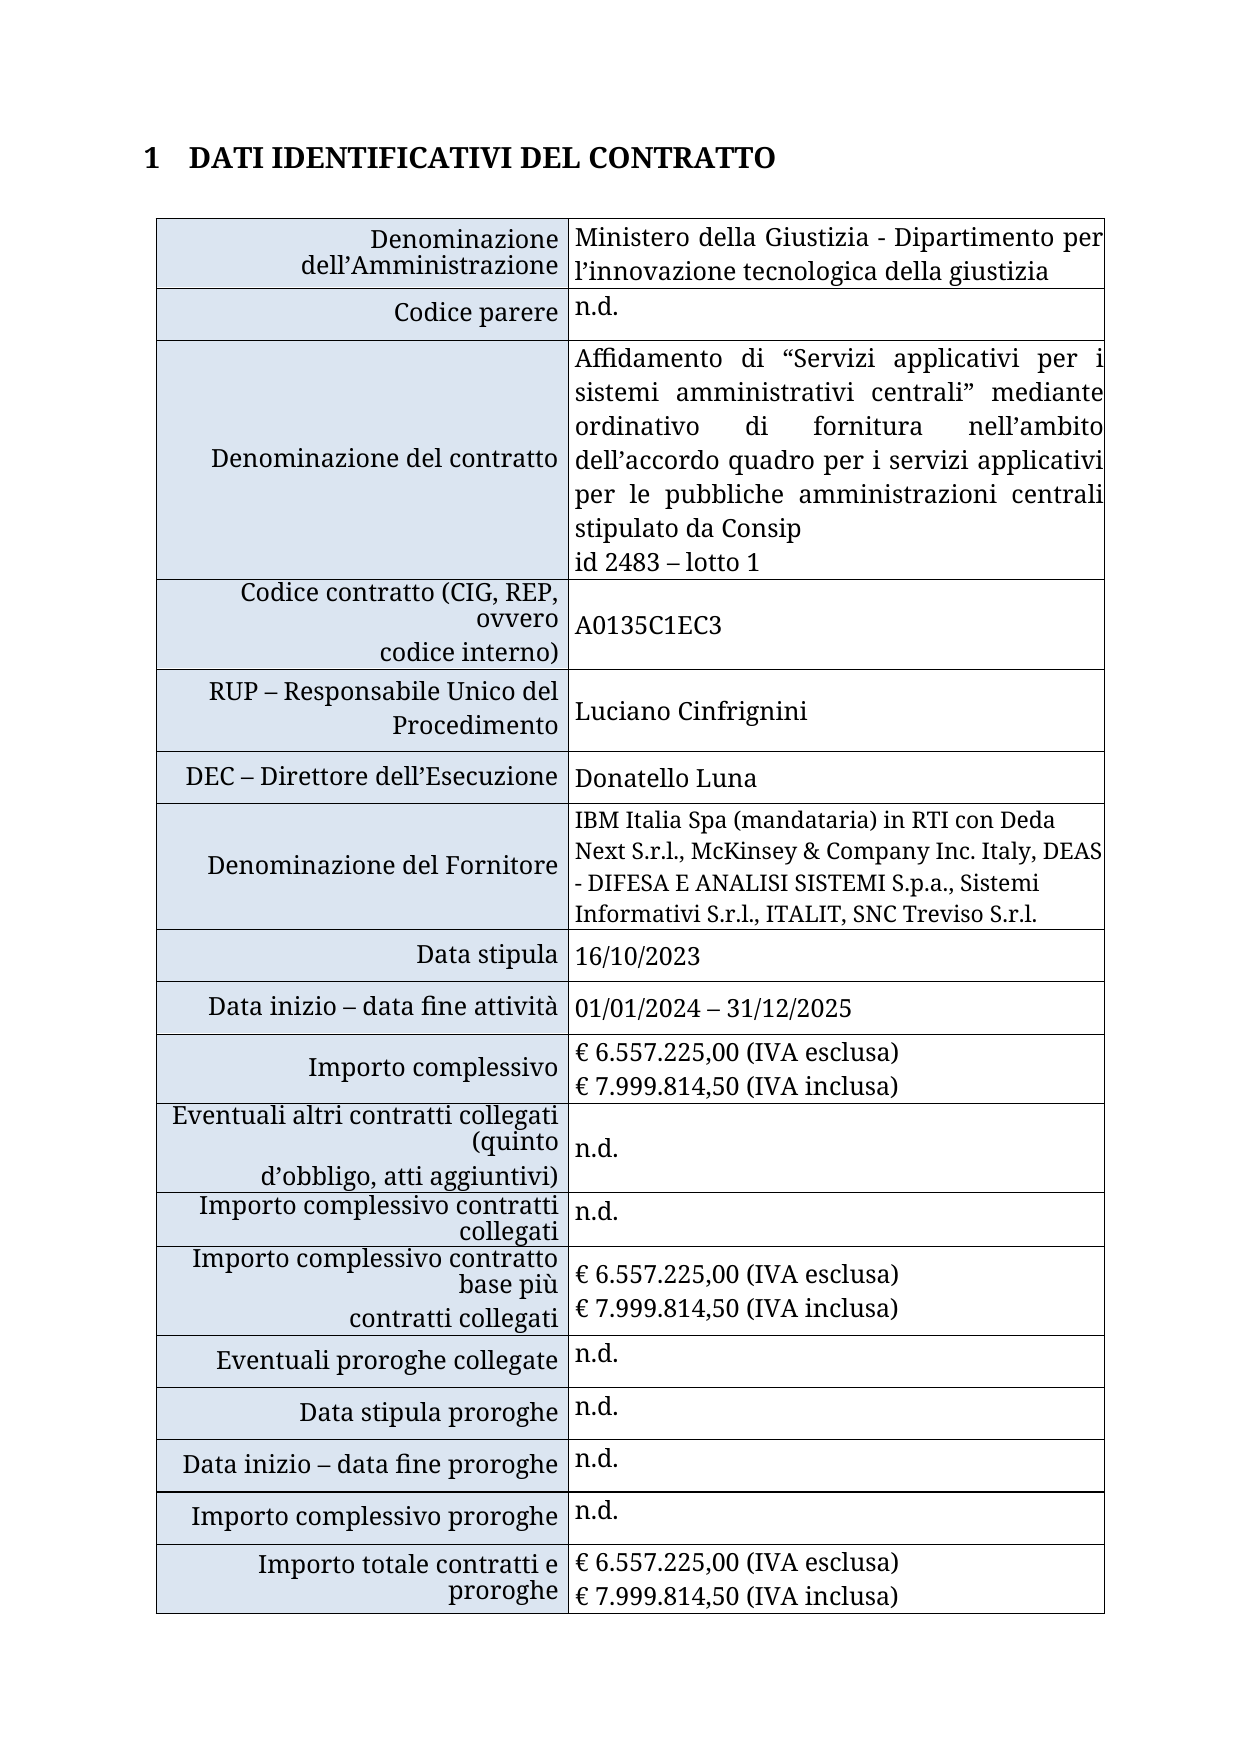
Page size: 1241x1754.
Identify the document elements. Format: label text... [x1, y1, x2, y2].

table_cell Donatello Luna [569, 752, 1104, 803]
table_cell Affidamento di “Servizi applicativi per i sistemi amministrativi centrali” mediante ordinativo di fornitura nell’ambito dell’accordo quadro per i servizi applicativi per le pubbliche amministrazioni centrali stipulato da Consip id 2483 – lotto 1 [569, 341, 1104, 579]
table_cell € 6.557.225,00 (IVA esclusa) € 7.999.814,50 (IVA inclusa) [569, 1035, 1104, 1103]
table_cell Data inizio – data fine proroghe [157, 1440, 568, 1491]
table_cell 01/01/2024 – 31/12/2025 [569, 982, 1104, 1033]
table_cell Data stipula [157, 930, 568, 981]
table_cell Importo complessivo contratto base più contratti collegati [157, 1247, 568, 1335]
table_cell A0135C1EC3 [569, 580, 1104, 668]
table_cell n.d. [569, 1104, 1104, 1192]
table_header Ministero della Giustizia - Dipartimento per l’innovazione tecnologica della giustizia [569, 219, 1104, 287]
table_cell n.d. [569, 289, 1104, 340]
table_cell Denominazione del contratto [157, 341, 568, 579]
table_cell Data inizio – data fine attività [157, 982, 568, 1033]
table_cell Importo complessivo contratti collegati [157, 1193, 568, 1246]
table_cell RUP – Responsabile Unico del Procedimento [157, 670, 568, 751]
table_cell n.d. [569, 1193, 1104, 1246]
table_cell € 6.557.225,00 (IVA esclusa) € 7.999.814,50 (IVA inclusa) [569, 1545, 1104, 1613]
table_cell n.d. [569, 1493, 1104, 1544]
table_cell Denominazione del Fornitore [157, 804, 568, 929]
table_header Denominazione dell’Amministrazione [157, 219, 568, 287]
table_cell Importo complessivo proroghe [157, 1493, 568, 1544]
table_cell Importo complessivo [157, 1035, 568, 1103]
table_cell Luciano Cinfrignini [569, 670, 1104, 751]
table_cell Eventuali proroghe collegate [157, 1336, 568, 1387]
table_cell € 6.557.225,00 (IVA esclusa) € 7.999.814,50 (IVA inclusa) [569, 1247, 1104, 1335]
table_cell n.d. [569, 1388, 1104, 1439]
subtitle DATI IDENTIFICATIVI DEL CONTRATTO [144, 138, 1122, 177]
table_cell n.d. [569, 1440, 1104, 1491]
table_cell DEC – Direttore dell’Esecuzione [157, 752, 568, 803]
table_cell Importo totale contratti e proroghe [157, 1545, 568, 1613]
table_cell Codice contratto (CIG, REP, ovvero codice interno) [157, 580, 568, 668]
table_cell n.d. [569, 1336, 1104, 1387]
table_cell Data stipula proroghe [157, 1388, 568, 1439]
table_cell 16/10/2023 [569, 930, 1104, 981]
table_cell Eventuali altri contratti collegati (quinto d’obbligo, atti aggiuntivi) [157, 1104, 568, 1192]
table_cell IBM Italia Spa (mandataria) in RTI con Deda Next S.r.l., McKinsey & Company Inc. Italy, DEAS - DIFESA E ANALISI SISTEMI S.p.a., Sistemi Informativi S.r.l., ITALIT, SNC Treviso S.r.l. [569, 804, 1104, 929]
table_cell Codice parere [157, 289, 568, 340]
